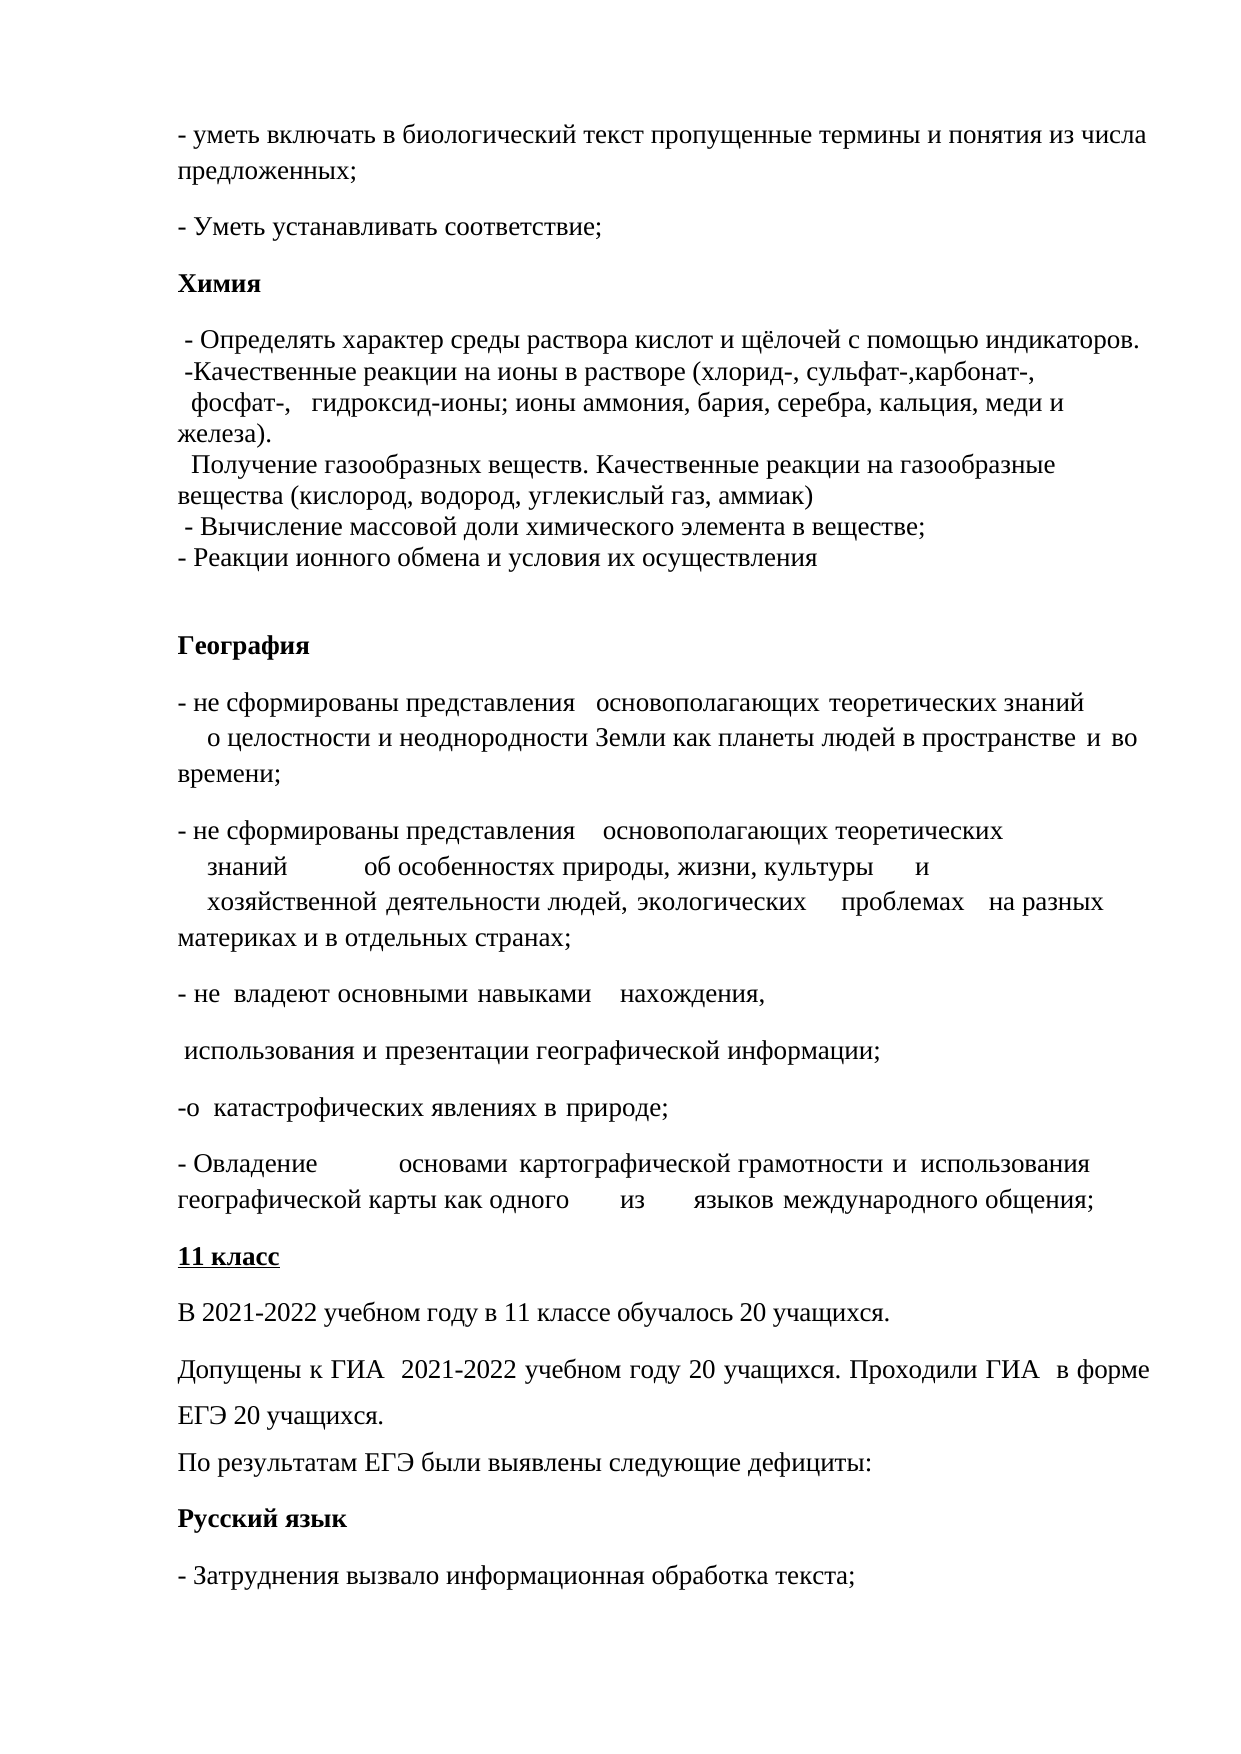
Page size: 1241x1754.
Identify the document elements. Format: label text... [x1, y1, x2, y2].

text В 2021-2022 учебном году в 11 классе обучалось 20 учащихся. [177, 1296, 1152, 1327]
text Получение газообразных веществ. Качественные реакции на газообразные вещества (кислород, водород, углекислый газ, аммиак) [177, 448, 1152, 510]
text - Уметь устанавливать соответствие; [177, 210, 1152, 242]
text -о катастрофических явлениях в природе; [177, 1091, 1152, 1122]
text использования и презентации географической информации; [177, 1034, 1142, 1065]
text Русский язык [177, 1503, 1152, 1534]
text - уметь включать в биологический текст пропущенные термины и понятия из числа предложенных; [177, 118, 1152, 185]
text - Вычисление массовой доли химического элемента в веществе; [177, 510, 1152, 542]
text - Овладение основами картографической грамотности и использования географической карты как одного из языков международного общения; [177, 1147, 1152, 1214]
text - не владеют основными навыками нахождения, [177, 978, 1142, 1009]
text -Качественные реакции на ионы в растворе (хлорид-, сульфат-,карбонат-, [177, 355, 1152, 386]
text - Определять характер среды раствора кислот и щёлочей с помощью индикаторов. [177, 323, 1152, 355]
text фосфат-, гидроксид-ионы; ионы аммония, бария, серебра, кальция, меди и железа). [177, 386, 1152, 448]
text География [177, 629, 1152, 660]
text - не сформированы представления основополагающих теоретических знаний об особенностях природы, жизни, культуры и хозяйственной деятельности людей, экологических проблемах на разных материках и в отдельных странах; [177, 814, 1142, 952]
text Допущены к ГИА 2021-2022 учебном году 20 учащихся. Проходили ГИА в форме ЕГЭ 20 учащихся. [177, 1353, 1152, 1431]
text - Затруднения вызвало информационная обработка текста; [177, 1559, 1152, 1590]
text Химия [177, 267, 1152, 298]
text 11 класс [177, 1239, 1152, 1271]
text По результатам ЕГЭ были выявлены следующие дефициты: [177, 1446, 1152, 1477]
text - не сформированы представления основополагающих теоретических знаний о целостности и неоднородности Земли как планеты людей в пространстве и во времени; [177, 686, 1142, 788]
text - Реакции ионного обмена и условия их осуществления [177, 542, 1152, 573]
